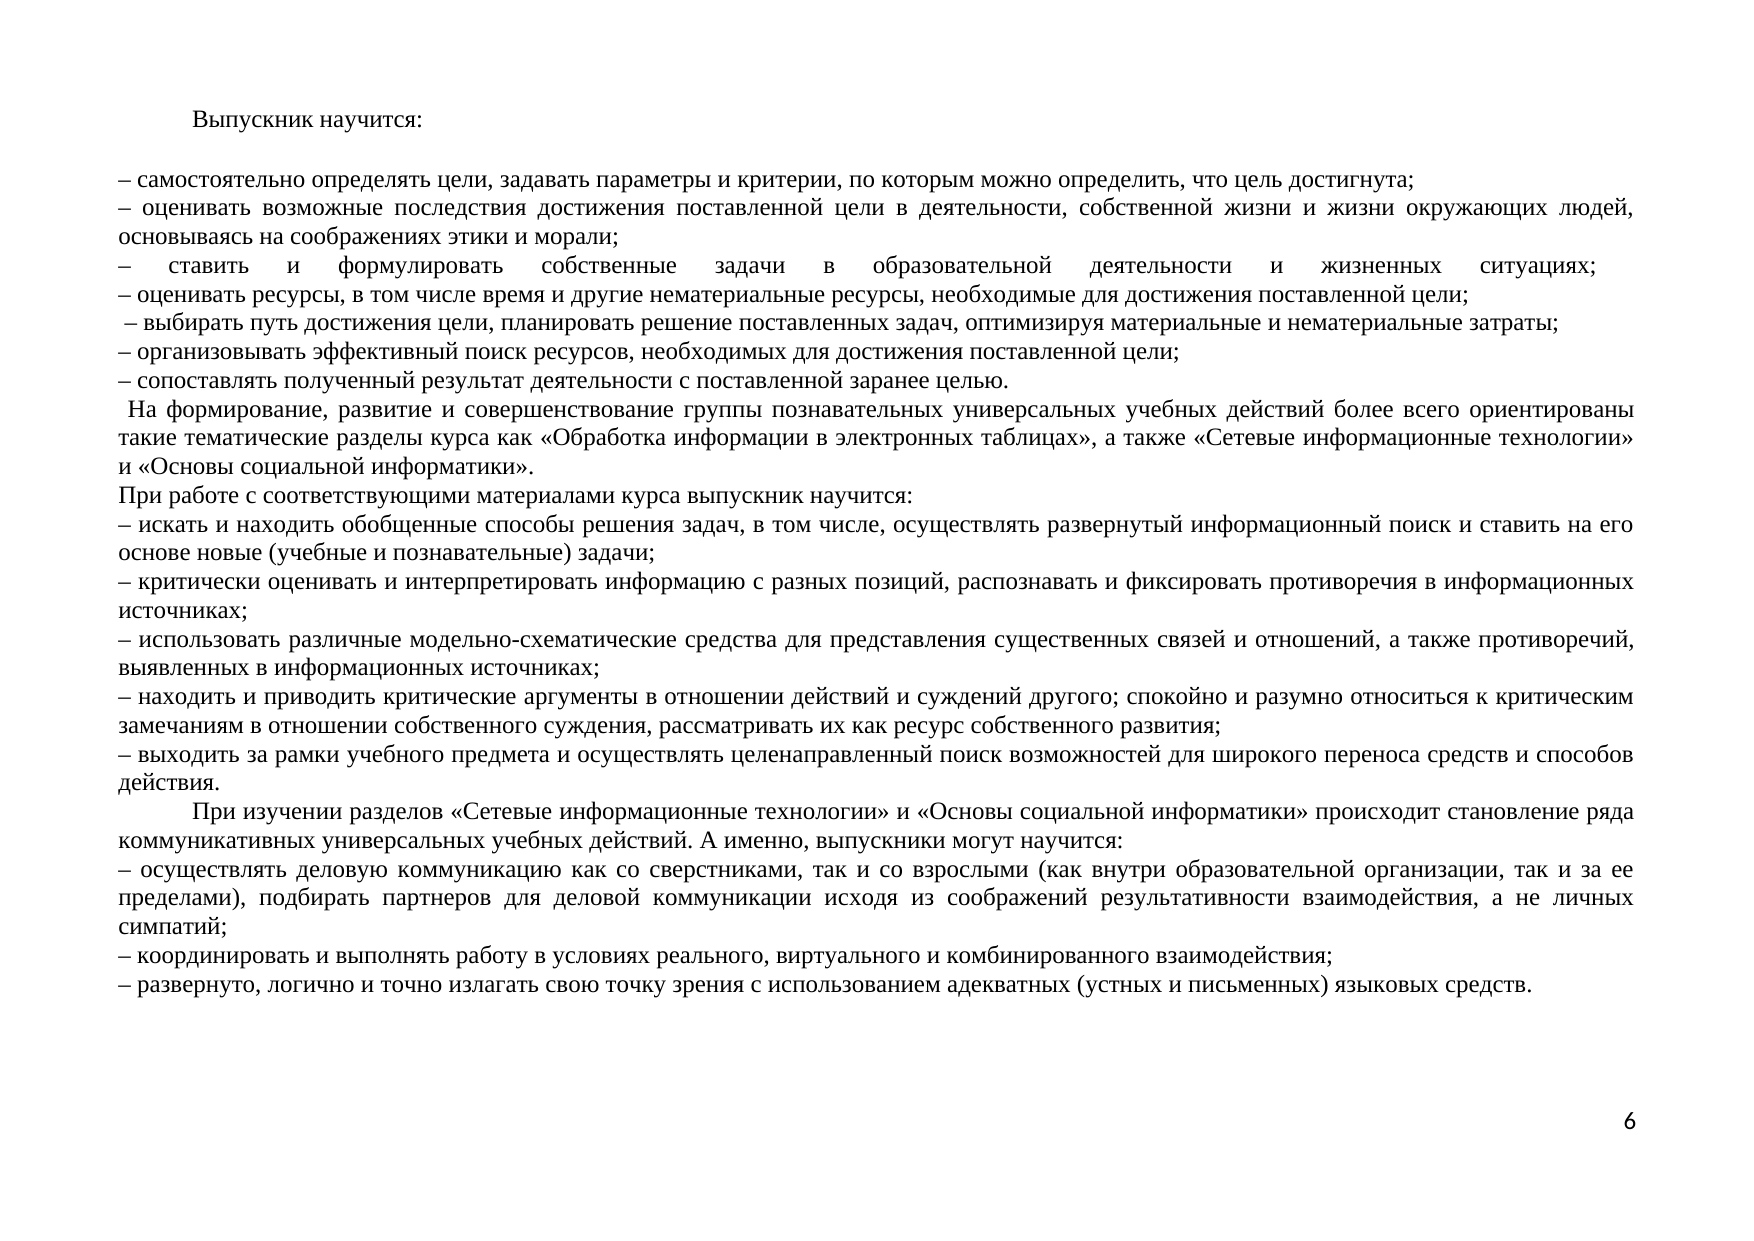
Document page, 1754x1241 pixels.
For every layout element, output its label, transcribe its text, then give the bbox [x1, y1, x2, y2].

text – выбирать путь достижения цели, планировать решение поставленных задач, оптимизируя материальные и нематериальные затраты; [118, 307, 1636, 336]
text – выходить за рамки учебного предмета и осуществлять целенаправленный поиск возможностей для широкого переноса средств и способов действия. [118, 739, 1636, 796]
text – самостоятельно определять цели, задавать параметры и критерии, по которым можно определить, что цель достигнута; [118, 164, 1636, 192]
text Выпускник научится: [118, 104, 1636, 164]
text – ставить и формулировать собственные задачи в образовательной деятельности и жизненных ситуациях; – оценивать ресурсы, в том числе время и другие нематериальные ресурсы, необходимые для достижения поставленной цели; [118, 250, 1636, 307]
text При изучении разделов «Сетевые информационные технологии» и «Основы социальной информатики» происходит становление ряда коммуникативных универсальных учебных действий. А именно, выпускники могут научится: [118, 796, 1636, 854]
text – использовать различные модельно-схематические средства для представления существенных связей и отношений, а также противоречий, выявленных в информационных источниках; [118, 624, 1636, 681]
text – находить и приводить критические аргументы в отношении действий и суждений другого; спокойно и разумно относиться к критическим замечаниям в отношении собственного суждения, рассматривать их как ресурс собственного развития; [118, 681, 1636, 739]
text На формирование, развитие и совершенствование группы познавательных универсальных учебных действий более всего ориентированы такие тематические разделы курса как «Обработка информации в электронных таблицах», а также «Сетевые информационные технологии» и «Основы социальной информатики». [118, 394, 1636, 480]
text – координировать и выполнять работу в условиях реального, виртуального и комбинированного взаимодействия; [118, 940, 1636, 969]
text – организовывать эффективный поиск ресурсов, необходимых для достижения поставленной цели; [118, 336, 1636, 365]
text – оценивать возможные последствия достижения поставленной цели в деятельности, собственной жизни и жизни окружающих людей, основываясь на соображениях этики и морали; [118, 192, 1636, 250]
text – развернуто, логично и точно излагать свою точку зрения с использованием адекватных (устных и письменных) языковых средств. [118, 969, 1636, 997]
text – сопоставлять полученный результат деятельности с поставленной заранее целью. [118, 365, 1636, 394]
text – искать и находить обобщенные способы решения задач, в том числе, осуществлять развернутый информационный поиск и ставить на его основе новые (учебные и познавательные) задачи; [118, 509, 1636, 566]
text – осуществлять деловую коммуникацию как со сверстниками, так и со взрослыми (как внутри образовательной организации, так и за ее пределами), подбирать партнеров для деловой коммуникации исходя из соображений результативности взаимодействия, а не личных симпатий; [118, 854, 1636, 940]
text При работе с соответствующими материалами курса выпускник научится: [118, 480, 1636, 509]
text – критически оценивать и интерпретировать информацию с разных позиций, распознавать и фиксировать противоречия в информационных источниках; [118, 566, 1636, 624]
